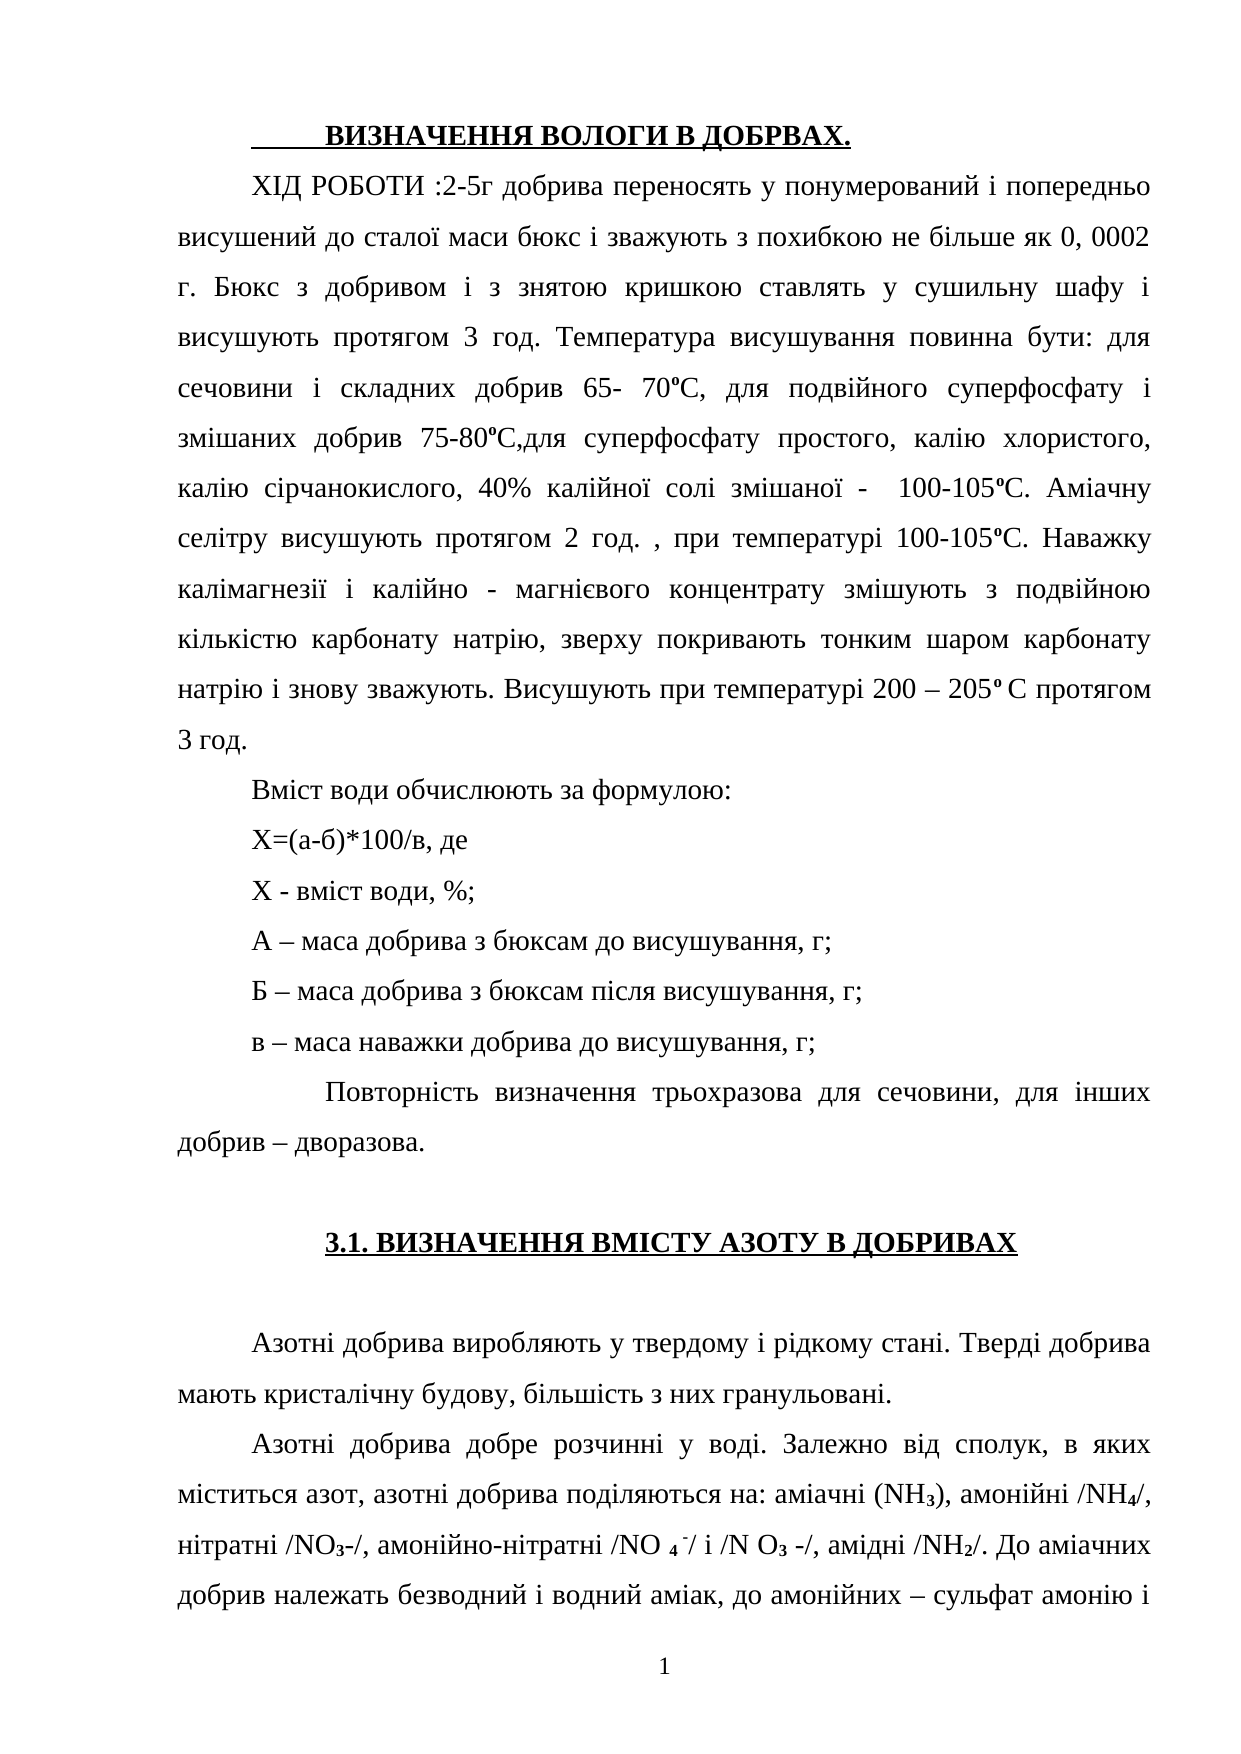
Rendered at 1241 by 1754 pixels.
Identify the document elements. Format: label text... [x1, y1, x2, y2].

text Вміст води обчислюють за формулою: [177, 772, 1152, 806]
text Х - вміст води, %; [177, 873, 1152, 906]
text 3.1. ВИЗНАЧЕННЯ ВМІСТУ АЗОТУ В ДОБРИВАХ [177, 1225, 1152, 1258]
subtitle Х=(а-б)*100/в, де [177, 822, 1152, 856]
text ХІД РОБОТИ :2-5г добрива переносять у понумерований і попередньо висушений до сталої маси бюкс і зважують з похибкою не більше як 0, . Бюкс з добривом і з знятою кришкою ставлять у сушильну шафу і висушують протягом 3 год. Температура висушування повинна бути: для сечовини і складних добрив 65- 70оС, для подвійного суперфосфату і змішаних добрив 75-80оС,для суперфосфату простого, калію хлористого, калію сірчанокислого, 40% калійної солі змішаної - 100-105оС. Аміачну селітру висушують протягом 2 год. , при температурі 100-105оС. Наважку калімагнезії і калійно - магнієвого концентрату змішують з подвійною кількістю карбонату натрію, зверху покривають тонким шаром карбонату натрію і знову зважують. Висушують при температурі 200 – 205о С протягом 3 год. [177, 168, 1152, 755]
text Азотні добрива виробляють у твердому і рідкому стані. Тверді добрива мають кристалічну будову, більшість з них гранульовані. [177, 1326, 1152, 1409]
list ВИЗНАЧЕННЯ ВОЛОГИ В ДОБРВАХ. [177, 118, 1152, 152]
text А – маса добрива з бюксам до висушування, г; [177, 923, 1152, 957]
text Б – маса добрива з бюксам після висушування, г; [177, 973, 1152, 1007]
text в – маса наважки добрива до висушування, г; [177, 1024, 1152, 1057]
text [177, 1426, 1152, 1611]
text Повторність визначення трьохразова для сечовини, для інших добрив – дворазова. [177, 1074, 1152, 1158]
